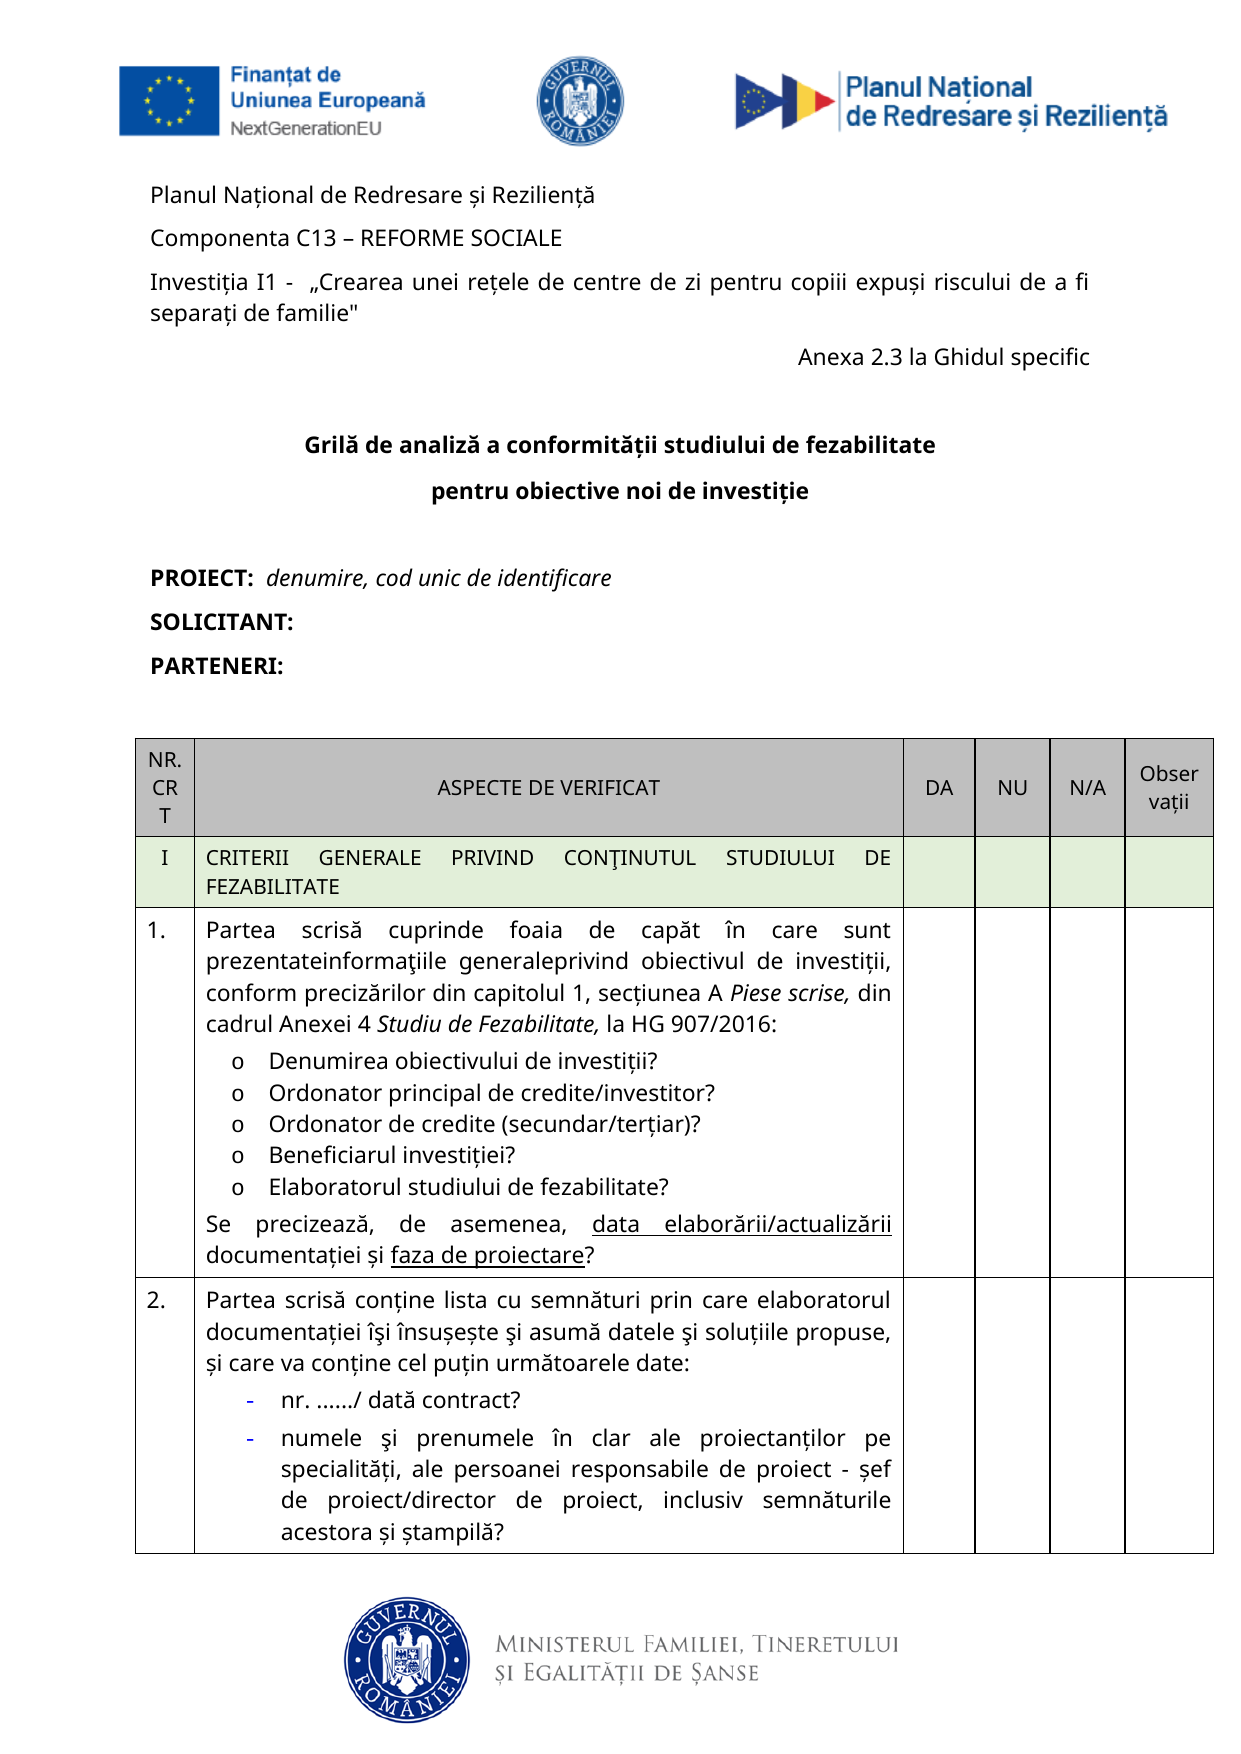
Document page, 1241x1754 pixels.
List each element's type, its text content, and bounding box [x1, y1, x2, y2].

text Componenta C13 – REFORME SOCIALE [150, 222, 1090, 254]
table_cell [976, 1278, 1049, 1553]
table_header ASPECTE DE VERIFICAT [195, 739, 903, 836]
table_cell [1051, 908, 1124, 1277]
table_cell Partea scrisă cuprinde foaia de capăt în care sunt prezentateinformaţiile generaleprivind obiectivul de investiții, conform precizărilor din capitolul 1, secțiunea A Piese scrise, din cadrul Anexei 4 Studiu de Fezabilitate, la HG 907/2016: Denumirea obiectivului de investiții? Ordonator principal de credite/investitor? Ordonator de credite (secundar/terțiar)? Beneficiarul investiției? Elaboratorul studiului de fezabilitate? Se precizează, de asemenea, data elaborării/actualizării documentației și faza de proiectare? [195, 908, 903, 1277]
text PROIECT: denumire, cod unic de identificare [150, 562, 1090, 594]
table_cell [1051, 1278, 1124, 1553]
table_cell [904, 1278, 974, 1553]
picture [342, 1595, 898, 1724]
table_cell [904, 908, 974, 1277]
table_cell [136, 908, 194, 1277]
text SOLICITANT: [150, 606, 1090, 637]
table_cell [1126, 908, 1213, 1277]
picture [66, 36, 1174, 167]
table_header N/A [1051, 739, 1124, 836]
text Investiția I1 - „Crearea unei rețele de centre de zi pentru copiii expuși riscului de a fi separați de familie" [150, 266, 1090, 329]
text Anexa 2.3 la Ghidul specific [150, 341, 1090, 372]
table_cell Partea scrisă conține lista cu semnături prin care elaboratorul documentației îşi însușește şi asumă datele şi soluțiile propuse, și care va conține cel puțin următoarele date: nr. ....../ dată contract? numele şi prenumele în clar ale proiectanților pe specialități, ale persoanei responsabile de proiect - șef de proiect/director de proiect, inclusiv semnăturile acestora și ștampilă? [195, 1278, 903, 1553]
table_cell CRITERII GENERALE PRIVIND CONŢINUTUL STUDIULUI DE FEZABILITATE [195, 837, 903, 907]
table_cell [976, 837, 1049, 907]
table_cell [1126, 837, 1213, 907]
table_cell [136, 1278, 194, 1553]
table_header Observații [1126, 739, 1213, 836]
table_cell [1126, 1278, 1213, 1553]
text Grilă de analiză a conformității studiului de fezabilitate [150, 429, 1090, 460]
table_cell [904, 837, 974, 907]
text pentru obiective noi de investiție [150, 475, 1090, 506]
table_header NR. CRT [136, 739, 194, 836]
table_cell I [136, 837, 194, 907]
table_cell [976, 908, 1049, 1277]
text PARTENERI: [150, 650, 1090, 681]
table_header DA [904, 739, 974, 836]
table_header NU [976, 739, 1049, 836]
text Planul Național de Redresare și Reziliență [150, 162, 1090, 210]
table_cell [1051, 837, 1124, 907]
